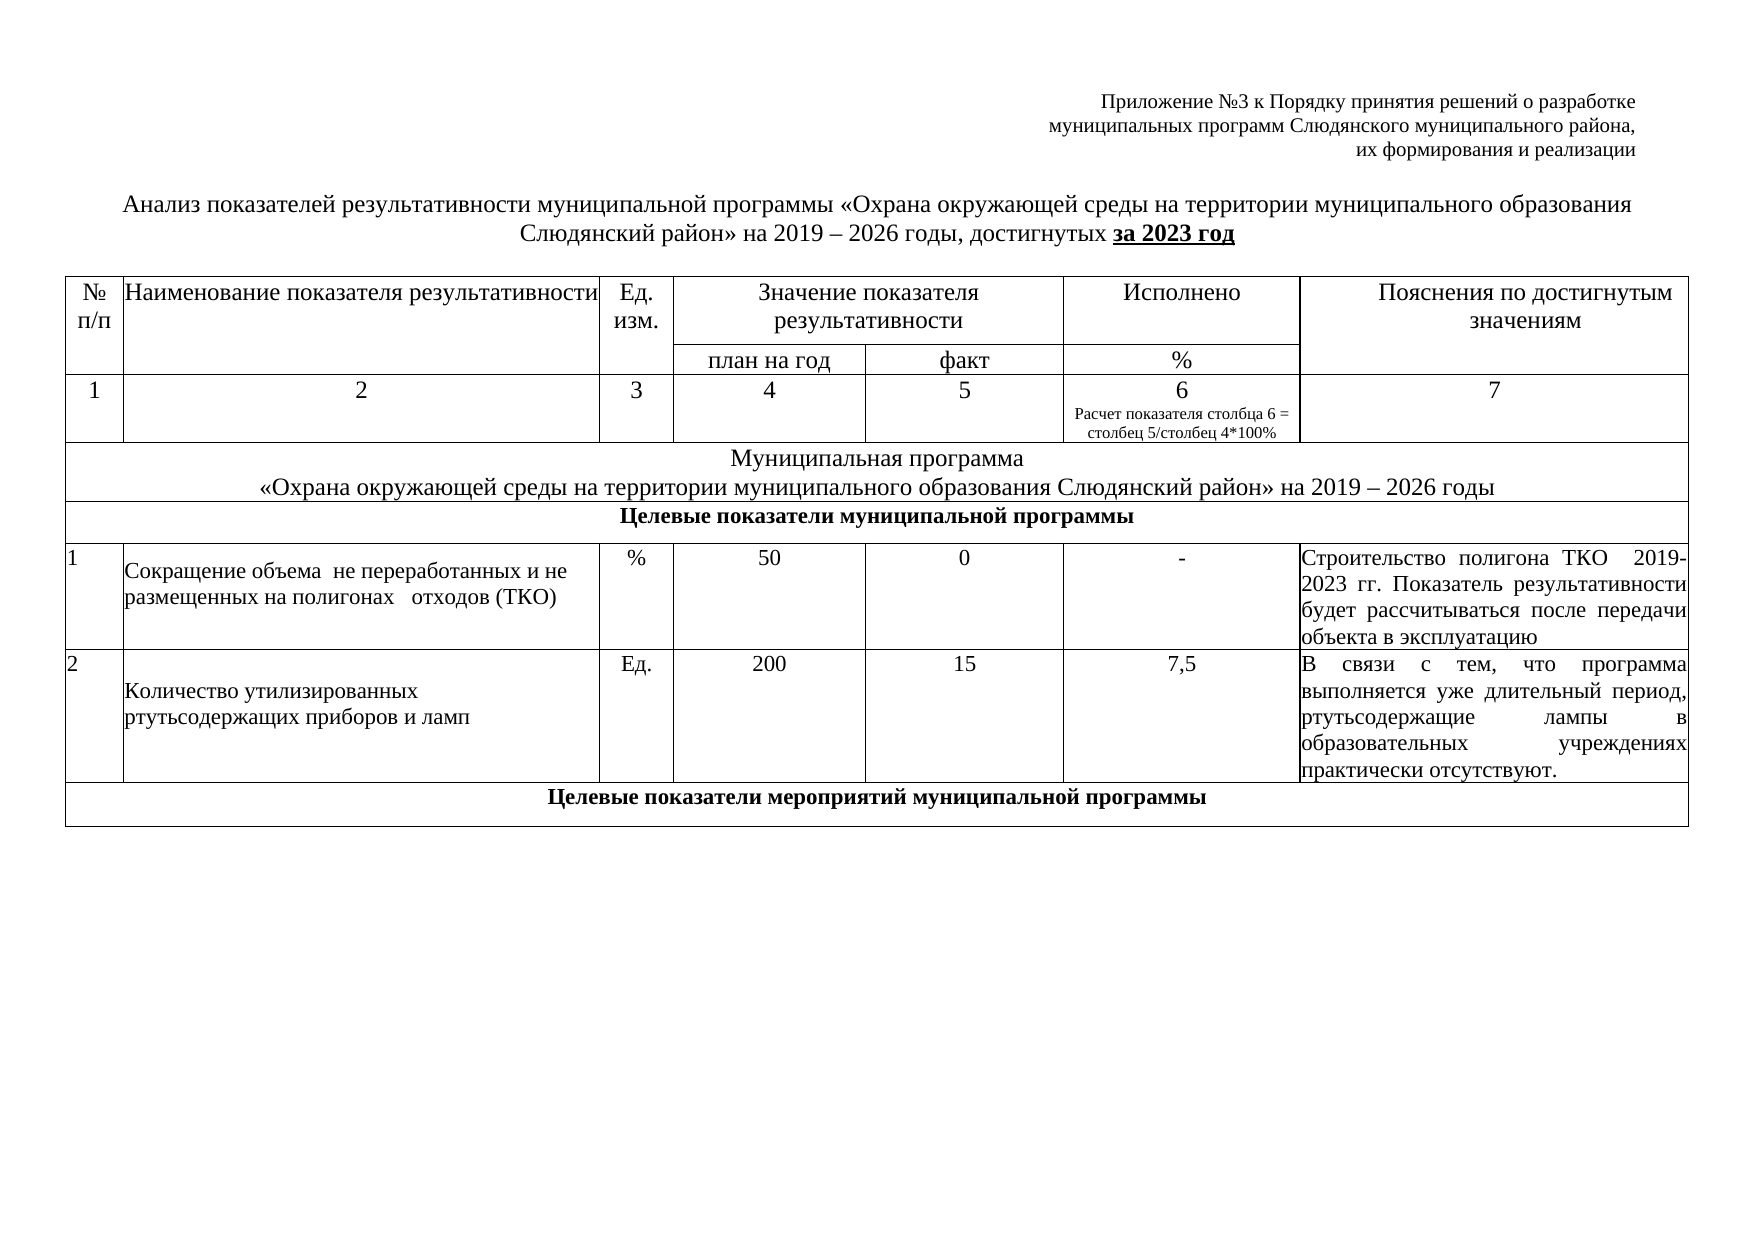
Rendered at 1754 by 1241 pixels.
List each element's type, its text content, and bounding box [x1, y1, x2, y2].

table_cell 3 [600, 375, 673, 442]
table_header Наименование показателя результативности [124, 277, 599, 374]
table_cell % [1064, 345, 1299, 374]
table_cell 2 [66, 650, 123, 782]
table_cell 7 [1301, 375, 1688, 442]
table_cell 0 [866, 544, 1063, 649]
table_header № п/п [66, 277, 123, 374]
table_cell % [600, 544, 673, 649]
text Приложение №3 к Порядку принятия решений о разработке [118, 89, 1636, 113]
table_cell В связи с тем, что программа выполняется уже длительный период, ртутьсодержащие лампы в образовательных учреждениях практически отсутствуют. [1301, 650, 1688, 782]
text муниципальных программ Слюдянского муниципального района, [118, 113, 1636, 137]
table_cell Муниципальная программа «Охрана окружающей среды на территории муниципального образования Слюдянский район» на 2019 – 2026 годы [66, 443, 1688, 501]
text их формирования и реализации [118, 137, 1636, 161]
table_cell 1 [66, 544, 123, 649]
table_cell 1 [66, 375, 123, 442]
table_cell 4 [674, 375, 865, 442]
table_cell 15 [866, 650, 1063, 782]
table_cell Строительство полигона ТКО 2019-2023 гг. Показатель результативности будет рассчитываться после передачи объекта в эксплуатацию [1301, 544, 1688, 649]
table_cell 6 Расчет показателя столбца 6 = столбец 5/столбец 4*100% [1064, 375, 1299, 442]
table_cell Сокращение объема не переработанных и не размещенных на полигонах отходов (ТКО) [124, 544, 599, 649]
table_cell Целевые показатели муниципальной программы [66, 502, 1688, 543]
table_header Значение показателя результативности [674, 277, 1063, 344]
table_cell Ед. [600, 650, 673, 782]
table_cell Количество утилизированных ртутьсодержащих приборов и ламп [124, 650, 599, 782]
table_header Пояснения по достигнутым значениям [1301, 277, 1688, 374]
table_cell план на год [674, 345, 865, 374]
table_cell 50 [674, 544, 865, 649]
subtitle Анализ показателей результативности муниципальной программы «Охрана окружающей среды на территории муниципального образования Слюдянский район» на 2019 – 2026 годы, достигнутых за 2023 год [118, 189, 1636, 247]
table_cell факт [866, 345, 1063, 374]
table_header Исполнено [1064, 277, 1299, 344]
table_cell - [1064, 544, 1299, 649]
table_cell 7,5 [1064, 650, 1299, 782]
table_cell 5 [866, 375, 1063, 442]
table_cell Целевые показатели мероприятий муниципальной программы [66, 783, 1688, 826]
table_header Ед. изм. [600, 277, 673, 374]
table_cell 200 [674, 650, 865, 782]
table_cell 2 [124, 375, 599, 442]
